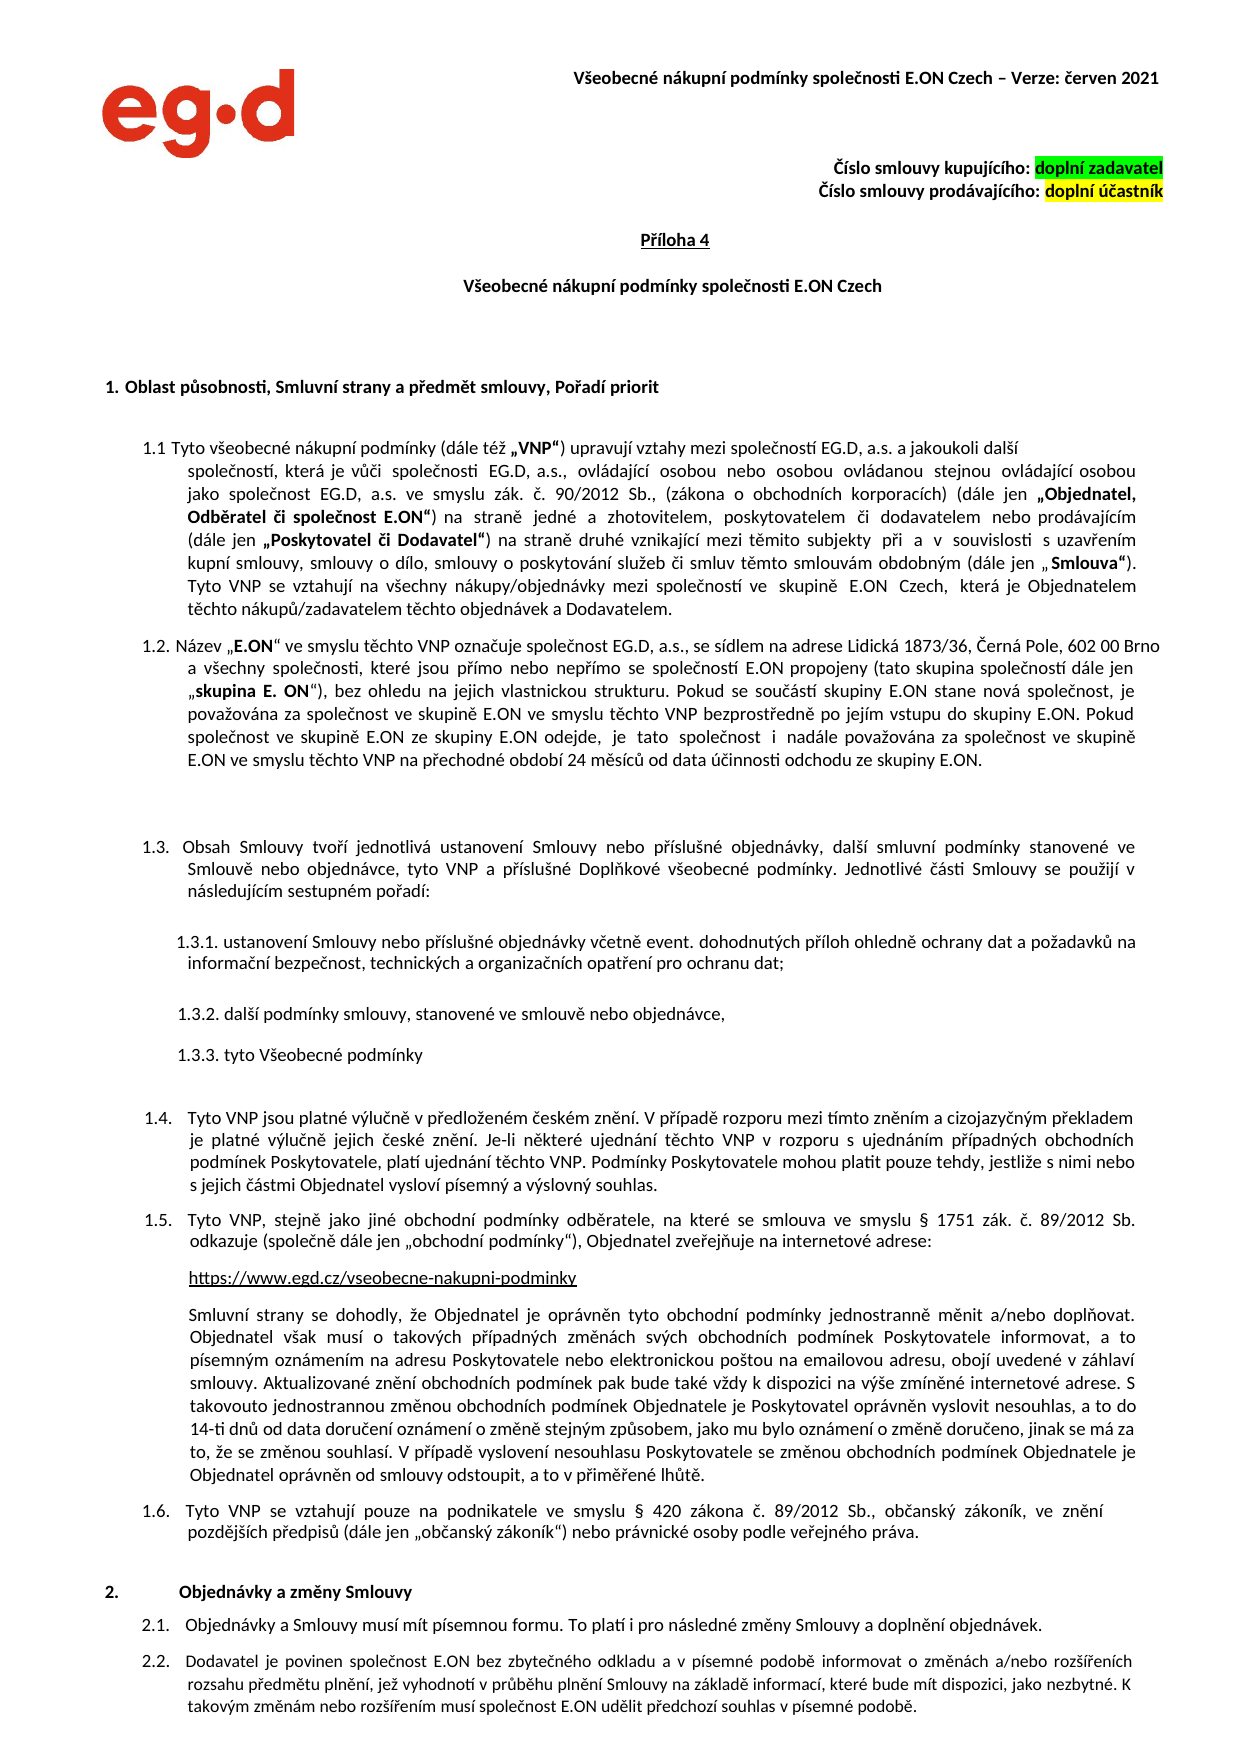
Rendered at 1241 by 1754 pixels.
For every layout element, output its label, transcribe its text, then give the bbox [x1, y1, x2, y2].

text společností, která je vůči společnosti EG.D, a.s., ovládající osobou nebo osobou ovládanou stejnou ovládající osobou jako společnost EG.D, a.s. ve smyslu zák. č. 90/2012 Sb., (zákona o obchodních korporacích) (dále jen „Objednatel, Odběratel či společnost E.ON“) na straně jedné a zhotovitelem, poskytovatelem či dodavatelem nebo prodávajícím (dále jen „Poskytovatel či Dodavatel“) na straně druhé vznikající mezi těmito subjekty při a v souvislosti s uzavřením kupní smlouvy, smlouvy o dílo, smlouvy o poskytování služeb či smluv těmto smlouvám obdobným (dále jen „Smlouva“). Tyto VNP se vztahují na všechny nákupy/objednávky mezi společností ve skupině E.ON Czech, která je Objednatelem těchto nákupů/zadavatelem těchto objednávek a Dodavatelem. [187, 459, 1137, 620]
text Příloha 4 [212, 228, 1134, 251]
text https://www.egd.cz/vseobecne-nakupni-podminky [188, 1266, 1136, 1289]
text Všeobecné nákupní podmínky společnosti E.ON Czech [212, 274, 1134, 297]
list Tyto VNP, stejně jako jiné obchodní podmínky odběratele, na které se smlouva ve smyslu § 1751 zák. č. 89/2012 Sb. odkazuje (společně dále jen „obchodní podmínky“), Objednatel zveřejňuje na internetové adrese: [144, 1210, 1137, 1252]
list Tyto VNP se vztahují pouze na podnikatele ve smyslu § 420 zákona č. 89/2012 Sb., občanský zákoník, ve znění pozdějších předpisů (dále jen „občanský zákoník“) nebo právnické osoby podle veřejného práva. [142, 1501, 1103, 1543]
picture [102, 69, 295, 156]
text a všechny společnosti, které jsou přímo nebo nepřímo se společností E.ON propojeny (tato skupina společností dále jen [187, 657, 1163, 679]
text Číslo smlouvy prodávajícího: doplní účastník [94, 179, 1045, 202]
subtitle Oblast působnosti, Smluvní strany a předmět smlouvy, Pořadí priorit [105, 375, 1163, 398]
list Tyto VNP jsou platné výlučně v předloženém českém znění. V případě rozporu mezi tímto zněním a cizojazyčným překladem je platné výlučně jejich české znění. Je-li některé ujednání těchto VNP v rozporu s ujednáním případných obchodních podmínek Poskytovatele, platí ujednání těchto VNP. Podmínky Poskytovatele mohou platit pouze tehdy, jestliže s nimi nebo s jejich částmi Objednatel vysloví písemný a výslovný souhlas. [144, 1106, 1136, 1196]
list Dodavatel je povinen společnost E.ON bez zbytečného odkladu a v písemné podobě informovat o změnách a/nebo rozšířeních rozsahu předmětu plnění, jež vyhodnotí v průběhu plnění Smlouvy na základě informací, které bude mít dispozici, jako nezbytné. K takovým změnám nebo rozšířením musí společnost E.ON udělit předchozí souhlas v písemné podobě. [142, 1650, 1134, 1716]
text „skupina E. ON“), bez ohledu na jejich vlastnickou strukturu. Pokud se součástí skupiny E.ON stane nová společnost, je považována za společnost ve skupině E.ON ve smyslu těchto VNP bezprostředně po jejím vstupu do skupiny E.ON. Pokud společnost ve skupině E.ON ze skupiny E.ON odejde, je tato společnost i nadále považována za společnost ve skupině E.ON ve smyslu těchto VNP na přechodné období 24 měsíců od data účinnosti odchodu ze skupiny E.ON. [187, 679, 1137, 771]
list Objednávky a Smlouvy musí mít písemnou formu. To platí i pro následné změny Smlouvy a doplnění objednávek. [141, 1613, 1163, 1636]
subtitle Objednávky a změny Smlouvy [104, 1581, 1163, 1603]
list Tyto všeobecné nákupní podmínky (dále též „VNP“) upravují vztahy mezi společností EG.D, a.s. a jakoukoli další [142, 436, 1163, 459]
text Číslo smlouvy kupujícího: doplní zadavatel [94, 156, 1035, 179]
list další podmínky smlouvy, stanovené ve smlouvě nebo objednávce, [177, 1002, 1163, 1025]
list ustanovení Smlouvy nebo příslušné objednávky včetně event. dohodnutých příloh ohledně ochrany dat a požadavků na informační bezpečnost, technických a organizačních opatření pro ochranu dat; [176, 931, 1136, 974]
list Název „E.ON“ ve smyslu těchto VNP označuje společnost EG.D, a.s., se sídlem na adrese Lidická 1873/36, Černá Pole, 602 00 Brno [142, 634, 1163, 657]
text Smluvní strany se dohodly, že Objednatel je oprávněn tyto obchodní podmínky jednostranně měnit a/nebo doplňovat. Objednatel však musí o takových případných změnách svých obchodních podmínek Poskytovatele informovat, a to písemným oznámením na adresu Poskytovatele nebo elektronickou poštou na emailovou adresu, obojí uvedené v záhlaví smlouvy. Aktualizované znění obchodních podmínek pak bude také vždy k dispozici na výše zmíněné internetové adrese. S takovouto jednostrannou změnou obchodních podmínek Objednatele je Poskytovatel oprávněn vyslovit nesouhlas, a to do 14-ti dnů od data doručení oznámení o změně stejným způsobem, jako mu bylo oznámení o změně doručeno, jinak se má za to, že se změnou souhlasí. V případě vyslovení nesouhlasu Poskytovatele se změnou obchodních podmínek Objednatele je Objednatel oprávněn od smlouvy odstoupit, a to v přiměřené lhůtě. [188, 1303, 1136, 1486]
list Obsah Smlouvy tvoří jednotlivá ustanovení Smlouvy nebo příslušné objednávky, další smluvní podmínky stanovené ve Smlouvě nebo objednávce, tyto VNP a příslušné Doplňkové všeobecné podmínky. Jednotlivé části Smlouvy se použijí v následujícím sestupném pořadí: [142, 836, 1136, 902]
list tyto Všeobecné podmínky [177, 1044, 1163, 1067]
